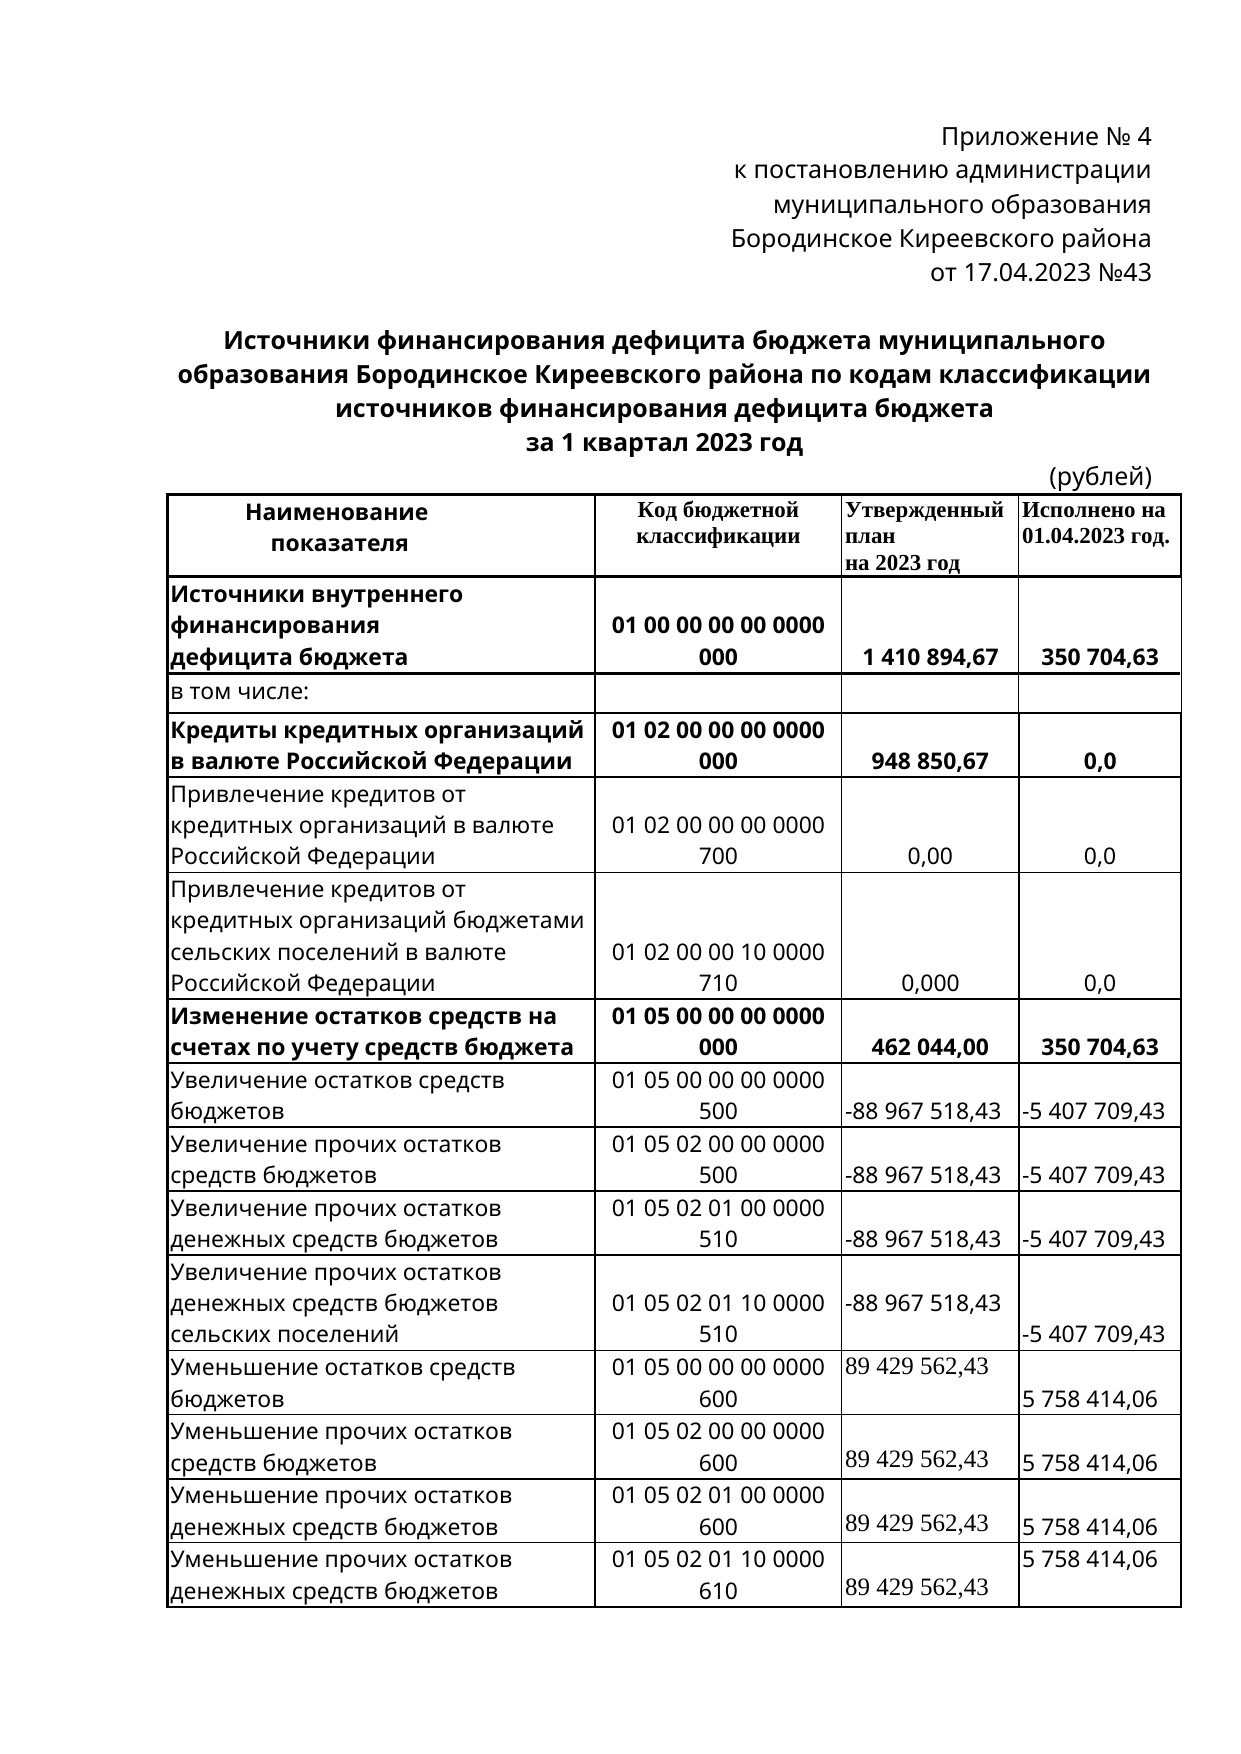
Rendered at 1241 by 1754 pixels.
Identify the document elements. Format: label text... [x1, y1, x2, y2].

table_header Исполнено на 01.04.2023 год. [1019, 496, 1180, 575]
table_cell -5 407 709,43 [1020, 1064, 1180, 1126]
table_cell Уменьшение остатков средств бюджетов [169, 1351, 594, 1414]
table_cell Источники внутреннего финансирования дефицита бюджета [169, 578, 594, 672]
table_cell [169, 1543, 594, 1606]
table_cell Привлечение кредитов от кредитных организаций в валюте Российской Федерации [169, 778, 594, 872]
table_cell [842, 675, 1018, 712]
table_cell 350 704,63 [1019, 578, 1181, 672]
table_cell 01 05 00 00 00 0000 000 [596, 1000, 841, 1062]
table_cell 948 850,67 [842, 714, 1018, 776]
table_cell 0,0 [1020, 714, 1180, 776]
table_cell [1019, 672, 1181, 712]
table_cell 01 05 02 00 00 0000 500 [596, 1128, 841, 1190]
text за 1 квартал 2023 год [118, 425, 1152, 459]
table_cell 5 758 414,06 [1020, 1415, 1180, 1478]
text Приложение № 4 [177, 118, 1152, 152]
table_cell 01 00 00 00 00 0000 000 [596, 578, 841, 672]
table_cell -5 407 709,43 [1020, 1192, 1180, 1254]
table_cell 0,0 [1020, 778, 1180, 872]
table_cell 350 704,63 [1020, 1000, 1180, 1062]
table_cell 0,0 [1020, 873, 1180, 998]
text (рублей) [88, 459, 1152, 493]
table_cell 5 758 414,06 [1020, 1543, 1180, 1606]
table_cell Уменьшение прочих остатков средств бюджетов [169, 1415, 594, 1478]
text муниципального образования [177, 186, 1152, 220]
text Бородинское Киреевского района [177, 220, 1152, 254]
text Источники финансирования дефицита бюджета муниципального образования Бородинское Киреевского района по кодам классификации [177, 322, 1152, 391]
table_cell 01 02 00 00 00 0000 700 [596, 778, 841, 872]
table_cell 0,00 [842, 778, 1018, 872]
table_cell 5 758 414,06 [1020, 1480, 1180, 1542]
table_cell Кредиты кредитных организаций в валюте Российской Федерации [169, 714, 594, 776]
table_cell Привлечение кредитов от кредитных организаций бюджетами сельских поселений в валюте Российской Федерации [169, 873, 594, 998]
table_header Код бюджетной классификации [596, 496, 841, 575]
table_cell Увеличение прочих остатков денежных средств бюджетов сельских поселений [169, 1256, 594, 1350]
table_cell 01 05 00 00 00 0000 500 [596, 1064, 841, 1126]
table_cell Изменение остатков средств на счетах по учету средств бюджета [169, 1000, 594, 1062]
table_cell Уменьшение прочих остатков денежных средств бюджетов [169, 1480, 594, 1542]
table_cell 01 05 02 01 10 0000 510 [596, 1256, 841, 1350]
text к постановлению администрации [177, 152, 1152, 186]
table_cell 89 429 562,43 [842, 1415, 1018, 1478]
table_cell -88 967 518,43 [842, 1192, 1018, 1254]
table_cell 89 429 562,43 [842, 1351, 1018, 1414]
table_cell 1 410 894,67 [842, 578, 1018, 672]
table_cell в том числе: [169, 675, 594, 712]
table_header Утвержденный план на 2023 год [842, 496, 1018, 575]
table_cell -5 407 709,43 [1020, 1256, 1180, 1350]
table_cell Увеличение остатков средств бюджетов [169, 1064, 594, 1126]
table_cell 0,000 [842, 873, 1018, 998]
table_cell -88 967 518,43 [842, 1128, 1018, 1190]
table_cell 01 02 00 00 00 0000 000 [596, 714, 841, 776]
table_cell 01 05 02 00 00 0000 600 [596, 1415, 841, 1478]
table_cell 01 02 00 00 10 0000 710 [596, 873, 841, 998]
text от 17.04.2023 №43 [177, 254, 1152, 288]
table_cell -88 967 518,43 [842, 1064, 1018, 1126]
table_cell 462 044,00 [842, 1000, 1018, 1062]
table_cell 01 05 00 00 00 0000 600 [596, 1351, 841, 1414]
text источников финансирования дефицита бюджета [177, 391, 1152, 425]
table_cell 89 429 562,43 [842, 1543, 1018, 1606]
table_cell Увеличение прочих остатков средств бюджетов [169, 1128, 594, 1190]
table_cell [596, 675, 841, 712]
table_header Наименование показателя [169, 496, 594, 575]
table_cell 01 05 02 01 00 0000 600 [596, 1480, 841, 1542]
table_cell Увеличение прочих остатков денежных средств бюджетов [169, 1192, 594, 1254]
table_cell -88 967 518,43 [842, 1256, 1018, 1350]
table_cell 89 429 562,43 [842, 1480, 1018, 1542]
table_cell -5 407 709,43 [1020, 1128, 1180, 1190]
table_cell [596, 1543, 841, 1606]
table_cell 01 05 02 01 00 0000 510 [596, 1192, 841, 1254]
table_cell 5 758 414,06 [1020, 1351, 1180, 1414]
